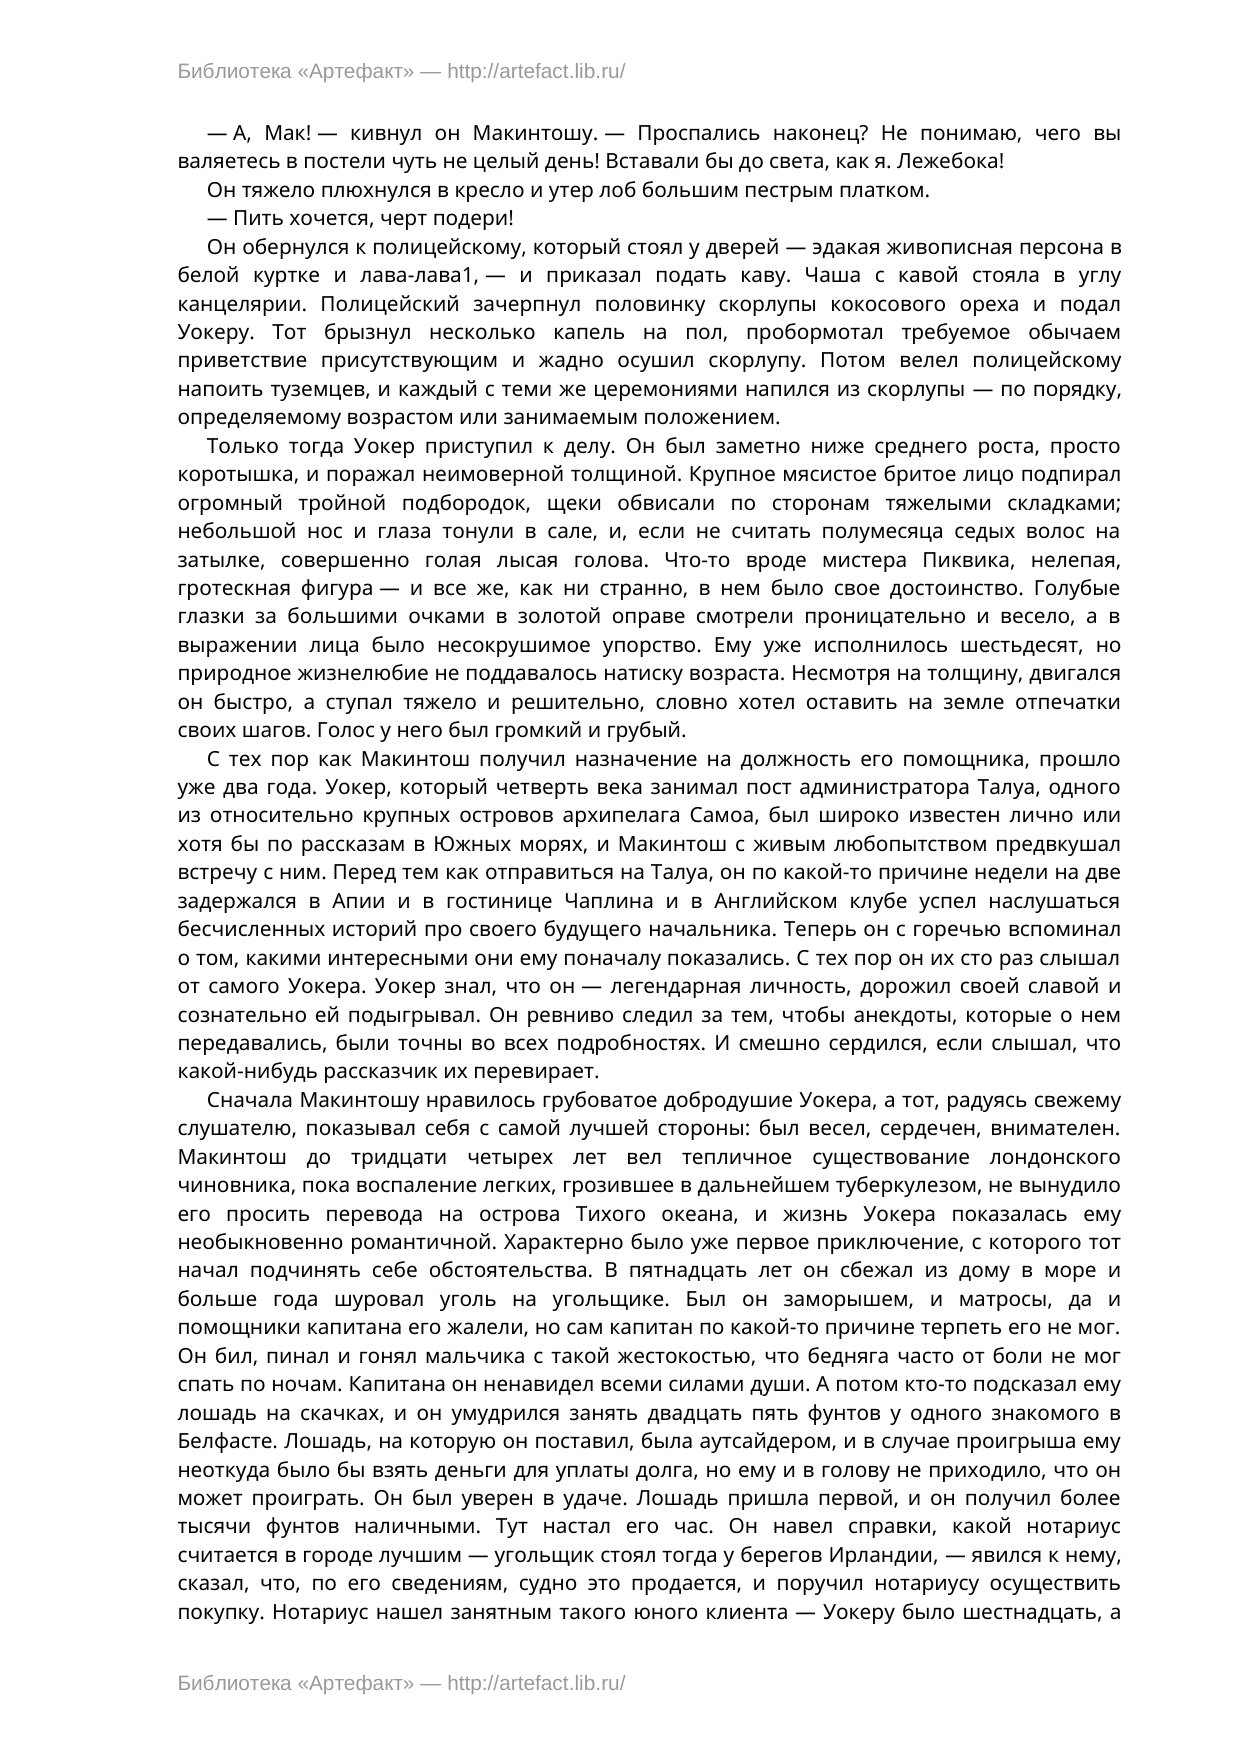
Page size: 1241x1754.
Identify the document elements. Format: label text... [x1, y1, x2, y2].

text Он обернулся к полицейскому, который стоял у дверей — эдакая живописная персона в белой куртке и лава-лава1, — и приказал подать каву. Чаша с кавой стояла в углу канцелярии. Полицейский зачерпнул половинку скорлупы кокосового ореха и подал Уокеру. Тот брызнул несколько капель на пол, пробормотал требуемое обычаем приветствие присутствующим и жадно осушил скорлупу. Потом велел полицейскому напоить туземцев, и каждый с теми же церемониями напился из скорлупы — по порядку, определяемому возрастом или занимаемым положением. [177, 232, 1122, 431]
text — А, Мак! — кивнул он Макинтошу. — Проспались наконец? Не понимаю, чего вы валяетесь в постели чуть не целый день! Вставали бы до света, как я. Лежебока! [177, 118, 1122, 175]
text Он тяжело плюхнулся в кресло и утер лоб большим пестрым платком. [177, 175, 1122, 203]
text С тех пор как Макинтош получил назначение на должность его помощника, прошло уже два года. Уокер, который четверть века занимал пост администратора Талуа, одного из относительно крупных островов архипелага Самоа, был широко известен лично или хотя бы по рассказам в Южных морях, и Макинтош с живым любопытством предвкушал встречу с ним. Перед тем как отправиться на Талуа, он по какой-то причине недели на две задержался в Апии и в гостинице Чаплина и в Английском клубе успел наслушаться бесчисленных историй про своего будущего начальника. Теперь он с горечью вспоминал о том, какими интересными они ему поначалу показались. С тех пор он их сто раз слышал от самого Уокера. Уокер знал, что он — легендарная личность, дорожил своей славой и сознательно ей подыгрывал. Он ревниво следил за тем, чтобы анекдоты, которые о нем передавались, были точны во всех подробностях. И смешно сердился, если слышал, что какой-нибудь рассказчик их перевирает. [177, 744, 1122, 1085]
text Только тогда Уокер приступил к делу. Он был заметно ниже среднего роста, просто коротышка, и поражал неимоверной толщиной. Крупное мясистое бритое лицо подпирал огромный тройной подбородок, щеки обвисали по сторонам тяжелыми складками; небольшой нос и глаза тонули в сале, и, если не считать полумесяца седых волос на затылке, совершенно голая лысая голова. Что-то вроде мистера Пиквика, нелепая, гротескная фигура — и все же, как ни странно, в нем было свое достоинство. Голубые глазки за большими очками в золотой оправе смотрели проницательно и весело, а в выражении лица было несокрушимое упорство. Ему уже исполнилось шестьдесят, но природное жизнелюбие не поддавалось натиску возраста. Несмотря на толщину, двигался он быстро, а ступал тяжело и решительно, словно хотел оставить на земле отпечатки своих шагов. Голос у него был громкий и грубый. [177, 431, 1122, 744]
text — Пить хочется, черт подери! [177, 203, 1122, 232]
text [177, 1085, 1122, 1625]
